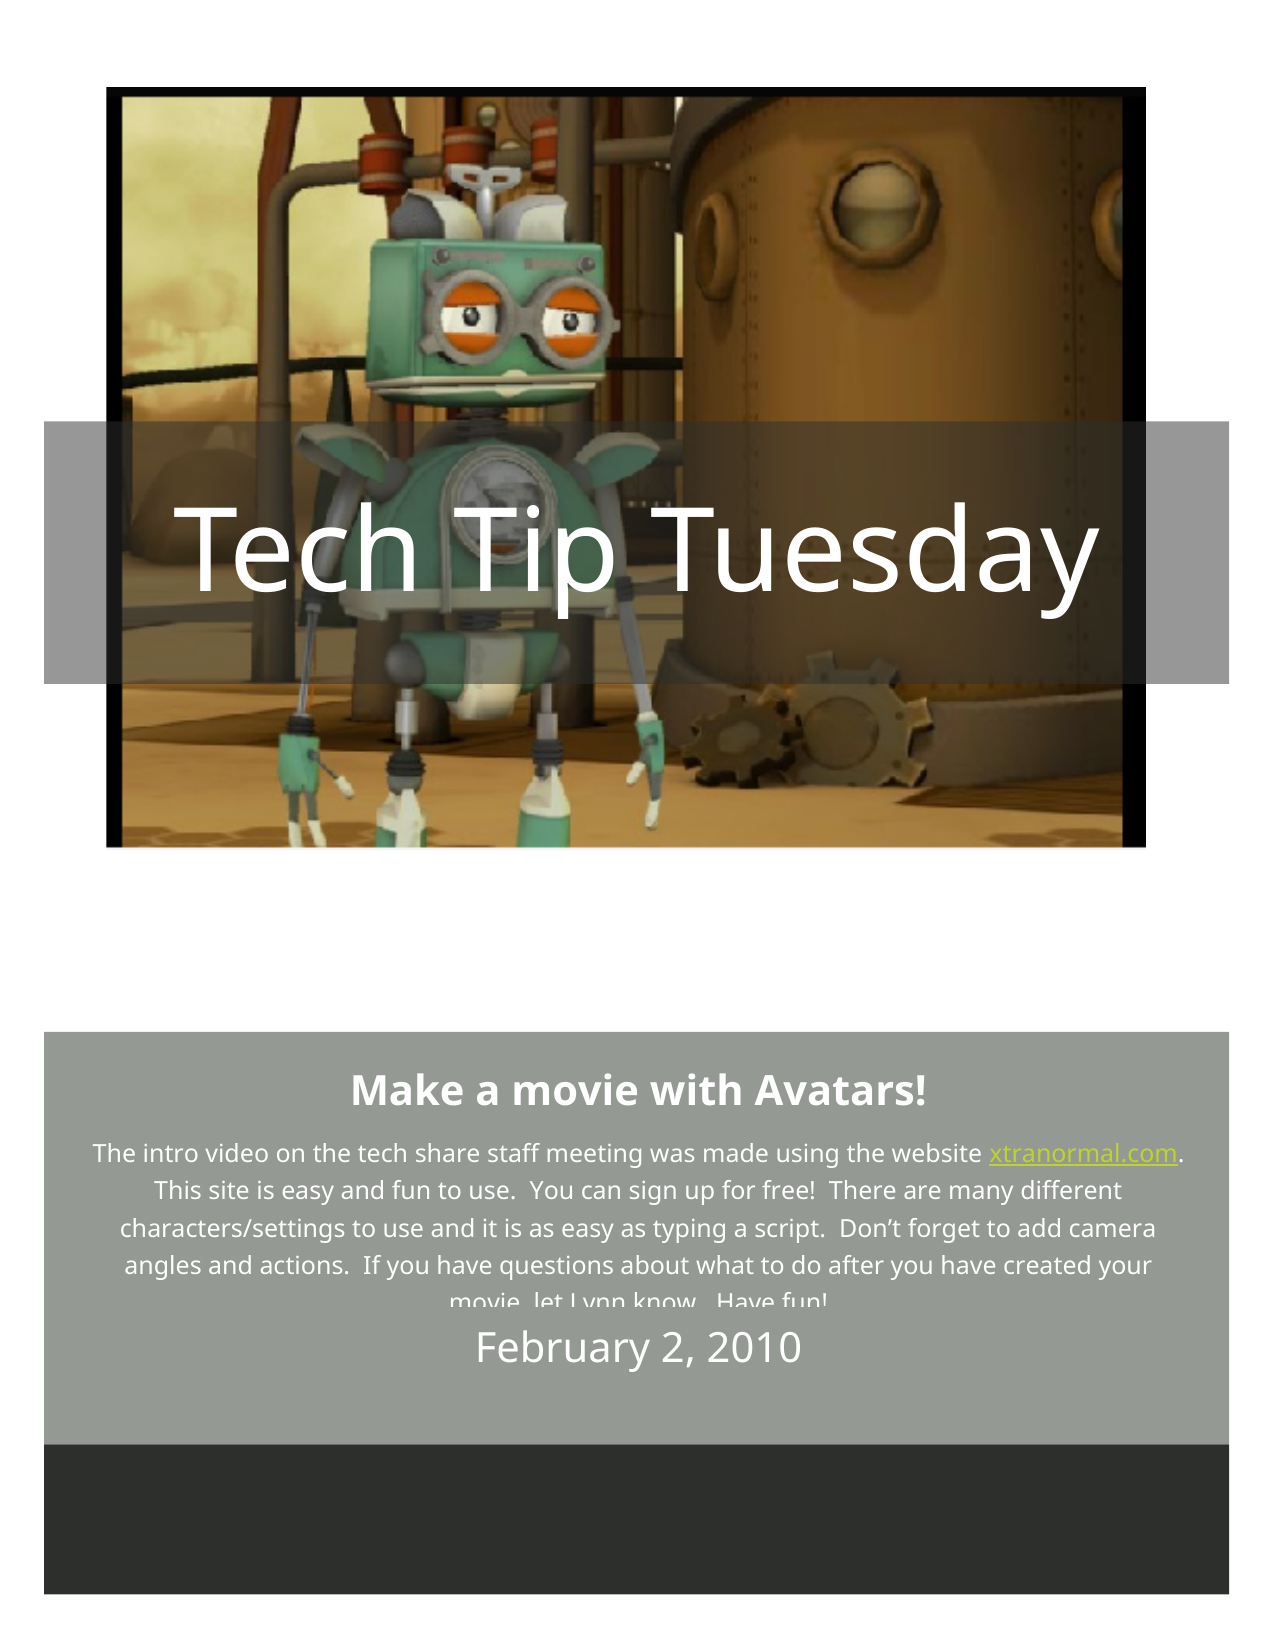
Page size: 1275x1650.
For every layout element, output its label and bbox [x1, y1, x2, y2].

picture [106, 684, 1146, 850]
picture [106, 87, 1146, 421]
